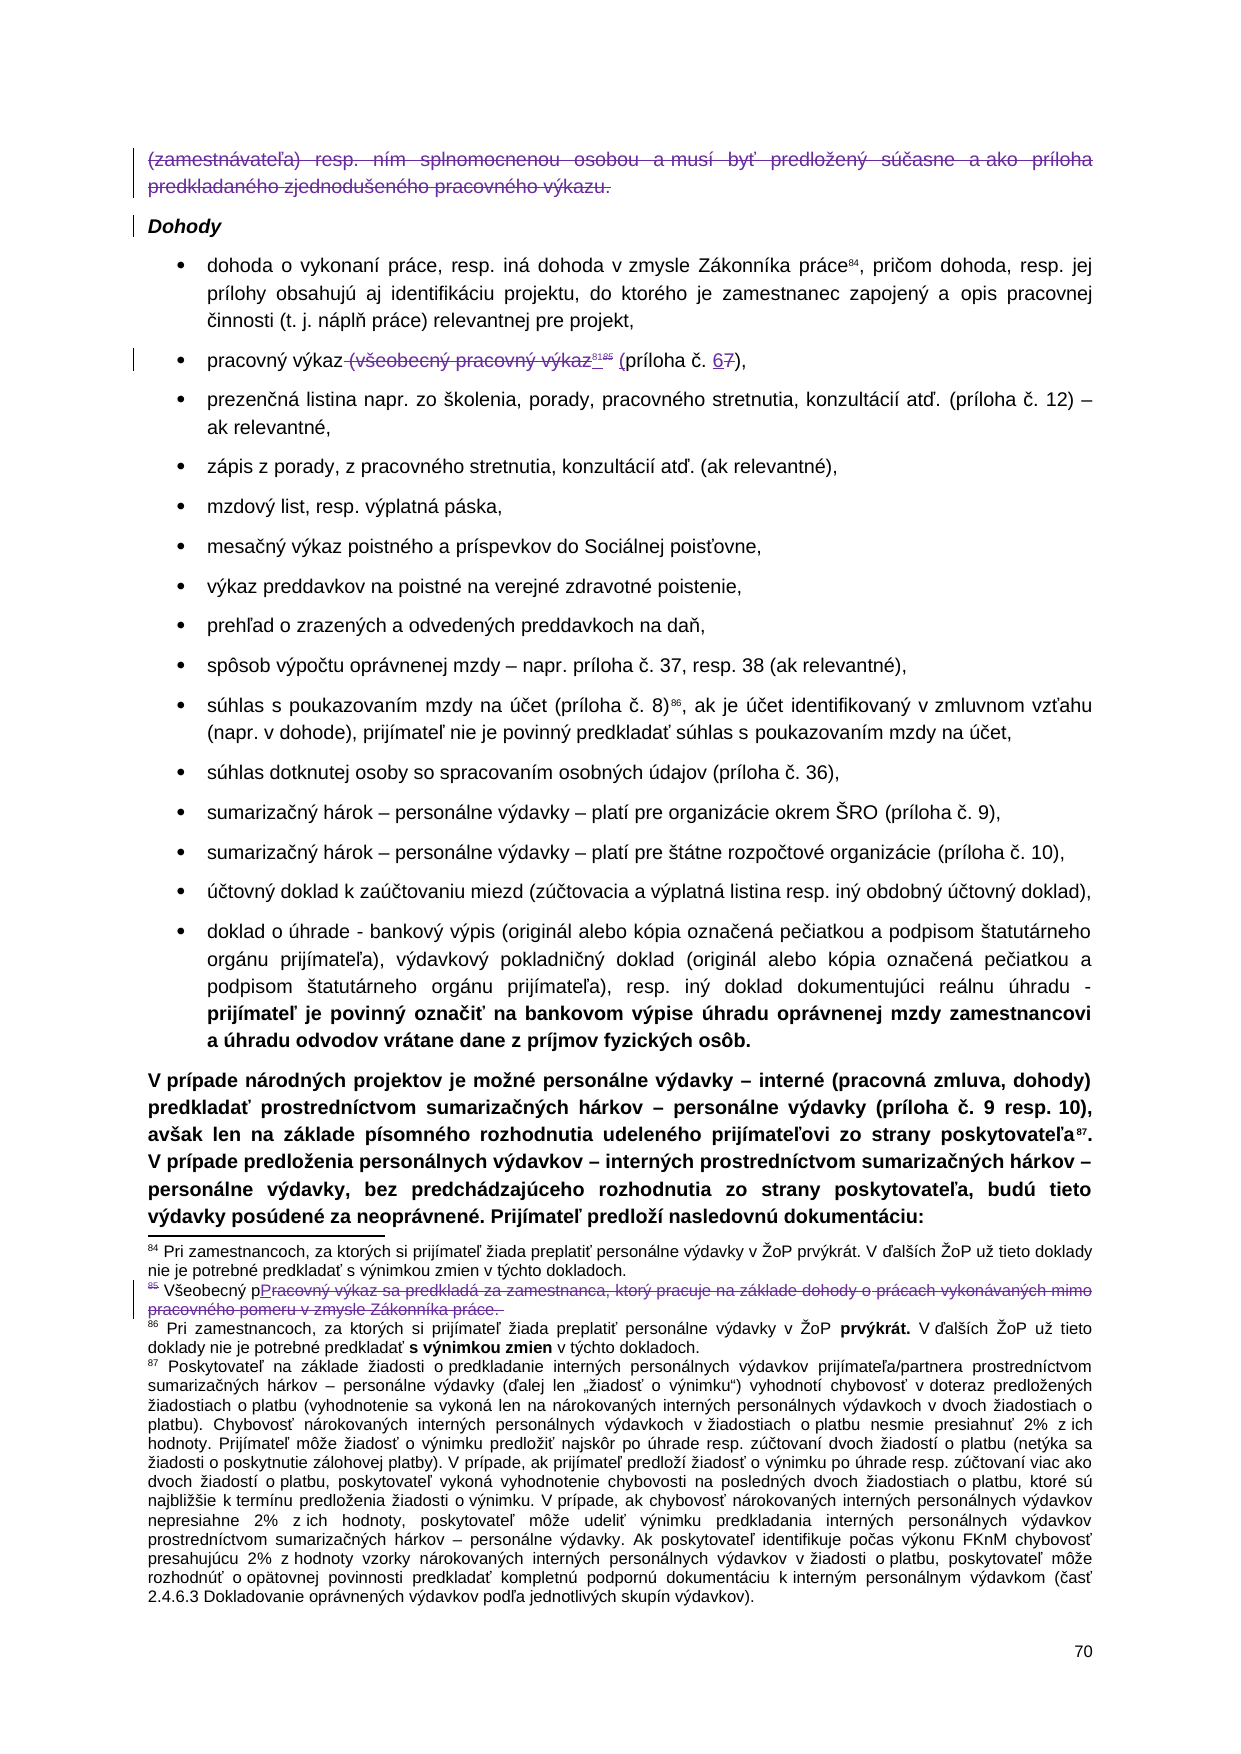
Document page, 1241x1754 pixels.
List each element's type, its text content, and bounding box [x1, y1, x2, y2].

text zápis z porady, z pracovného stretnutia, konzultácií atď. (ak relevantné), [177, 455, 1092, 478]
text pracovný výkaz príloha č. ), [177, 348, 1092, 371]
text doklad o úhrade - bankový výpis (originál alebo kópia označená pečiatkou a podpisom štatutárneho orgánu prijímateľa), výdavkový pokladničný doklad (originál alebo kópia označená pečiatkou a podpisom štatutárneho orgánu prijímateľa), resp. iný doklad dokumentujúci reálnu úhradu - prijímateľ je povinný označiť na bankovom výpise úhradu oprávnenej mzdy zamestnancovi a úhradu odvodov vrátane dane z príjmov fyzických osôb. [177, 920, 1092, 1052]
text výkaz preddavkov na poistné na verejné zdravotné poistenie, [177, 574, 1092, 597]
text prezenčná listina napr. zo školenia, porady, pracovného stretnutia, konzultácií atď. (príloha č. 12) – ak relevantné, [177, 388, 1092, 438]
text mesačný výkaz poistného a príspevkov do Sociálnej poisťovne, [177, 535, 1092, 558]
text mzdový list, resp. výplatná páska, [177, 495, 1092, 518]
text sumarizačný hárok – personálne výdavky – platí pre organizácie okrem ŠRO (príloha č. 9), [177, 801, 1092, 823]
text sumarizačný hárok – personálne výdavky – platí pre štátne rozpočtové organizácie (príloha č. 10), [177, 841, 1092, 863]
text účtovný doklad k zaúčtovaniu miezd (zúčtovacia a výplatná listina resp. iný obdobný účtovný doklad), [177, 880, 1092, 903]
text spôsob výpočtu oprávnenej mzdy – napr. príloha č. 37, resp. 38 (ak relevantné), [177, 654, 1092, 677]
text dohoda o vykonaní práce, resp. iná dohoda v zmysle Zákonníka práce, pričom dohoda, resp. jej prílohy obsahujú aj identifikáciu projektu, do ktorého je zamestnanec zapojený a opis pracovnej činnosti (t. j. náplň práce) relevantnej pre projekt, [177, 254, 1092, 331]
list V prípade národných projektov je možné personálne výdavky – interné (pracovná zmluva, dohody) predkladať prostredníctvom sumarizačných hárkov – personálne výdavky (príloha č. 9 resp. 10), avšak len na základe písomného rozhodnutia udeleného prijímateľovi zo strany poskytovateľa. V prípade predloženia personálnych výdavkov – interných prostredníctvom sumarizačných hárkov – personálne výdavky, bez predchádzajúceho rozhodnutia zo strany poskytovateľa, budú tieto výdavky posúdené za neoprávnené. Prijímateľ predloží nasledovnú dokumentáciu: [148, 1069, 1092, 1227]
text prehľad o zrazených a odvedených preddavkoch na daň, [177, 614, 1092, 637]
text súhlas s poukazovaním mzdy na účet (príloha č. 8), ak je účet identifikovaný v zmluvnom vzťahu (napr. v dohode), prijímateľ nie je povinný predkladať súhlas s poukazovaním mzdy na účet, [177, 694, 1092, 744]
text súhlas dotknutej osoby so spracovaním osobných údajov (príloha č. 36), [177, 761, 1092, 784]
text Dohody [148, 214, 1092, 237]
